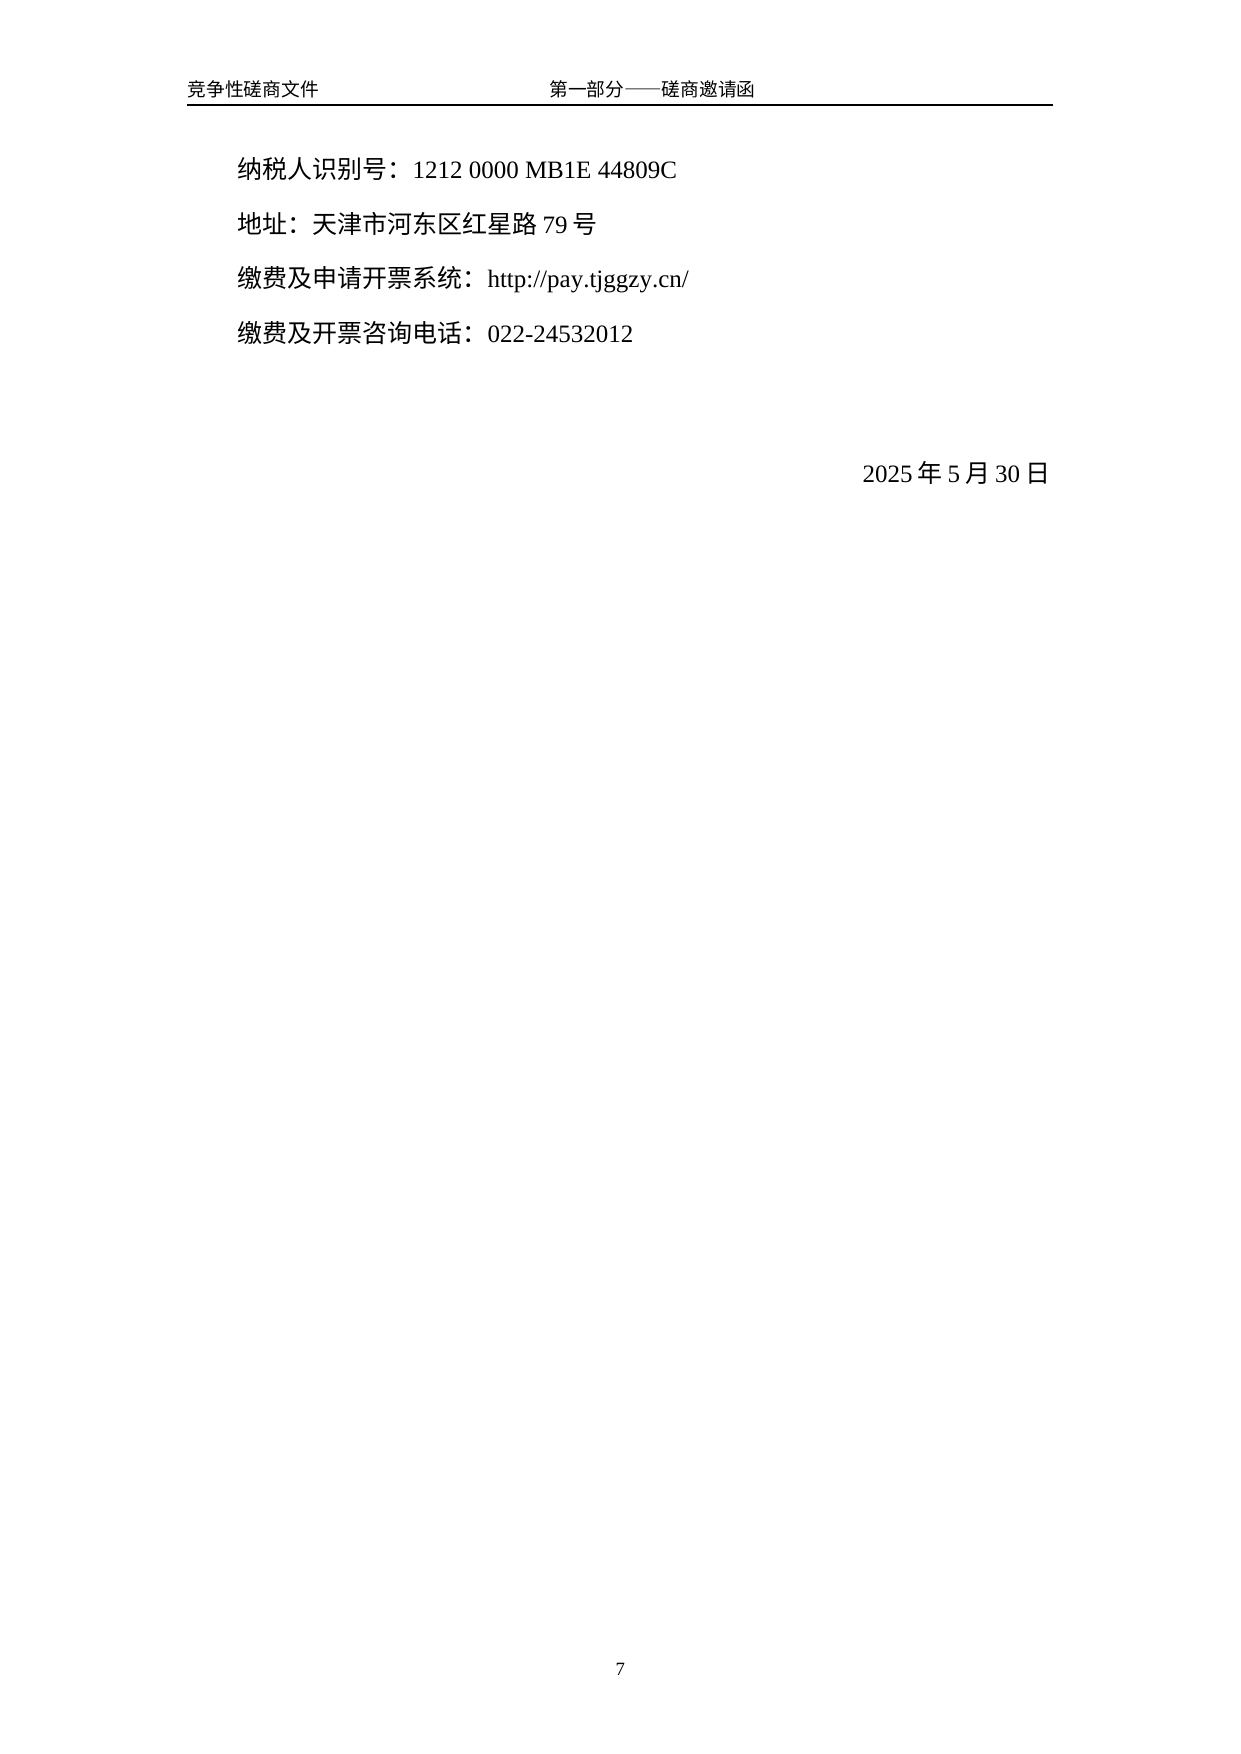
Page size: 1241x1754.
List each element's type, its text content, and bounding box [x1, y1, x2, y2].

text 地址：天津市河东区红星路79号 [187, 204, 1053, 241]
text 纳税人识别号：1212 0000 MB1E 44809C [187, 150, 1053, 186]
text 缴费及开票咨询电话：022-24532012 [187, 313, 1053, 349]
text 缴费及申请开票系统：http://pay.tjggzy.cn/ [187, 259, 1053, 295]
text 2025年5月30日 [187, 454, 1053, 490]
